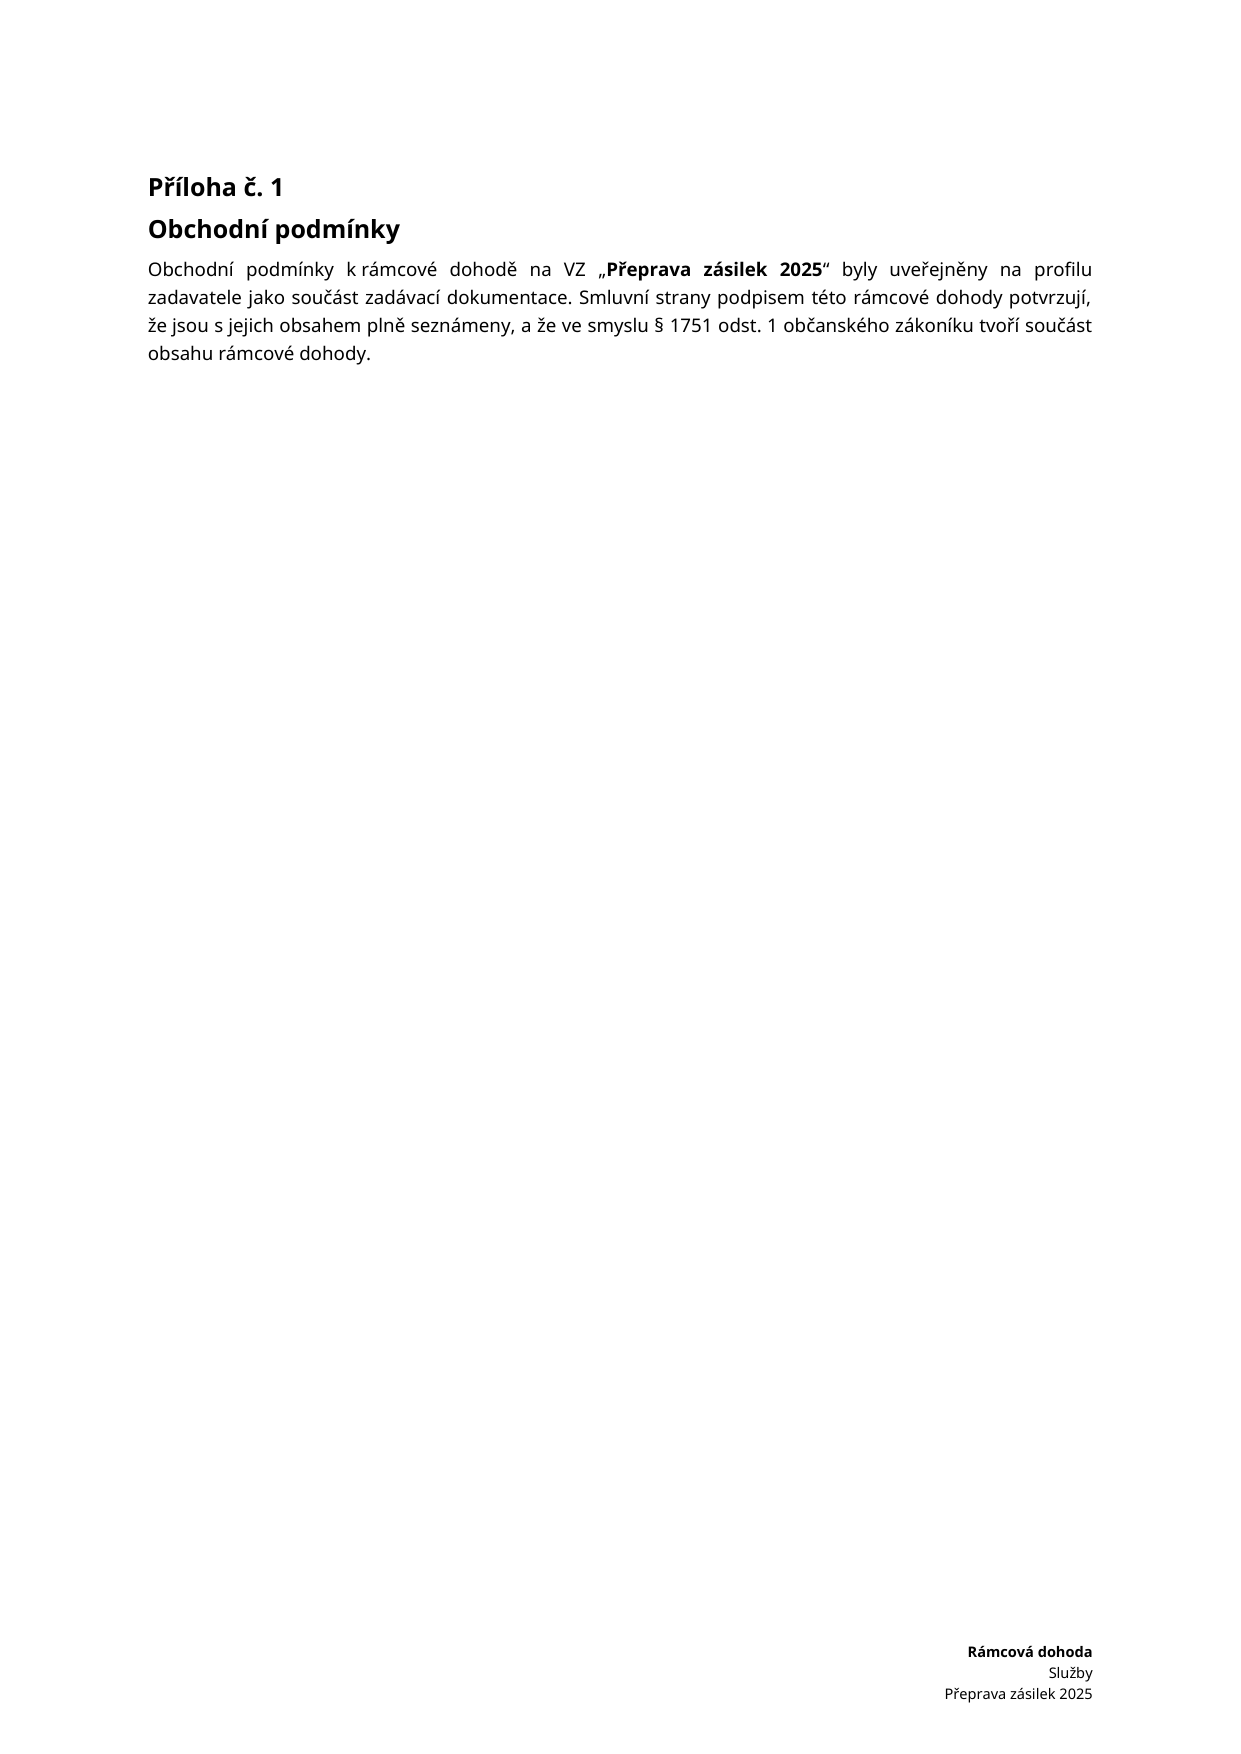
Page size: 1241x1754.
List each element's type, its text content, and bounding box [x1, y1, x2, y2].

text Příloha č. 1 [148, 173, 1093, 202]
text Obchodní podmínky k rámcové dohodě na VZ „Přeprava zásilek 2025“ byly uveřejněny na profilu zadavatele jako součást zadávací dokumentace. Smluvní strany podpisem této rámcové dohody potvrzují, že jsou s jejich obsahem plně seznámeny, a že ve smyslu § 1751 odst. 1 občanského zákoníku tvoří součást obsahu rámcové dohody. [148, 256, 1093, 366]
text Obchodní podmínky [148, 215, 1093, 244]
